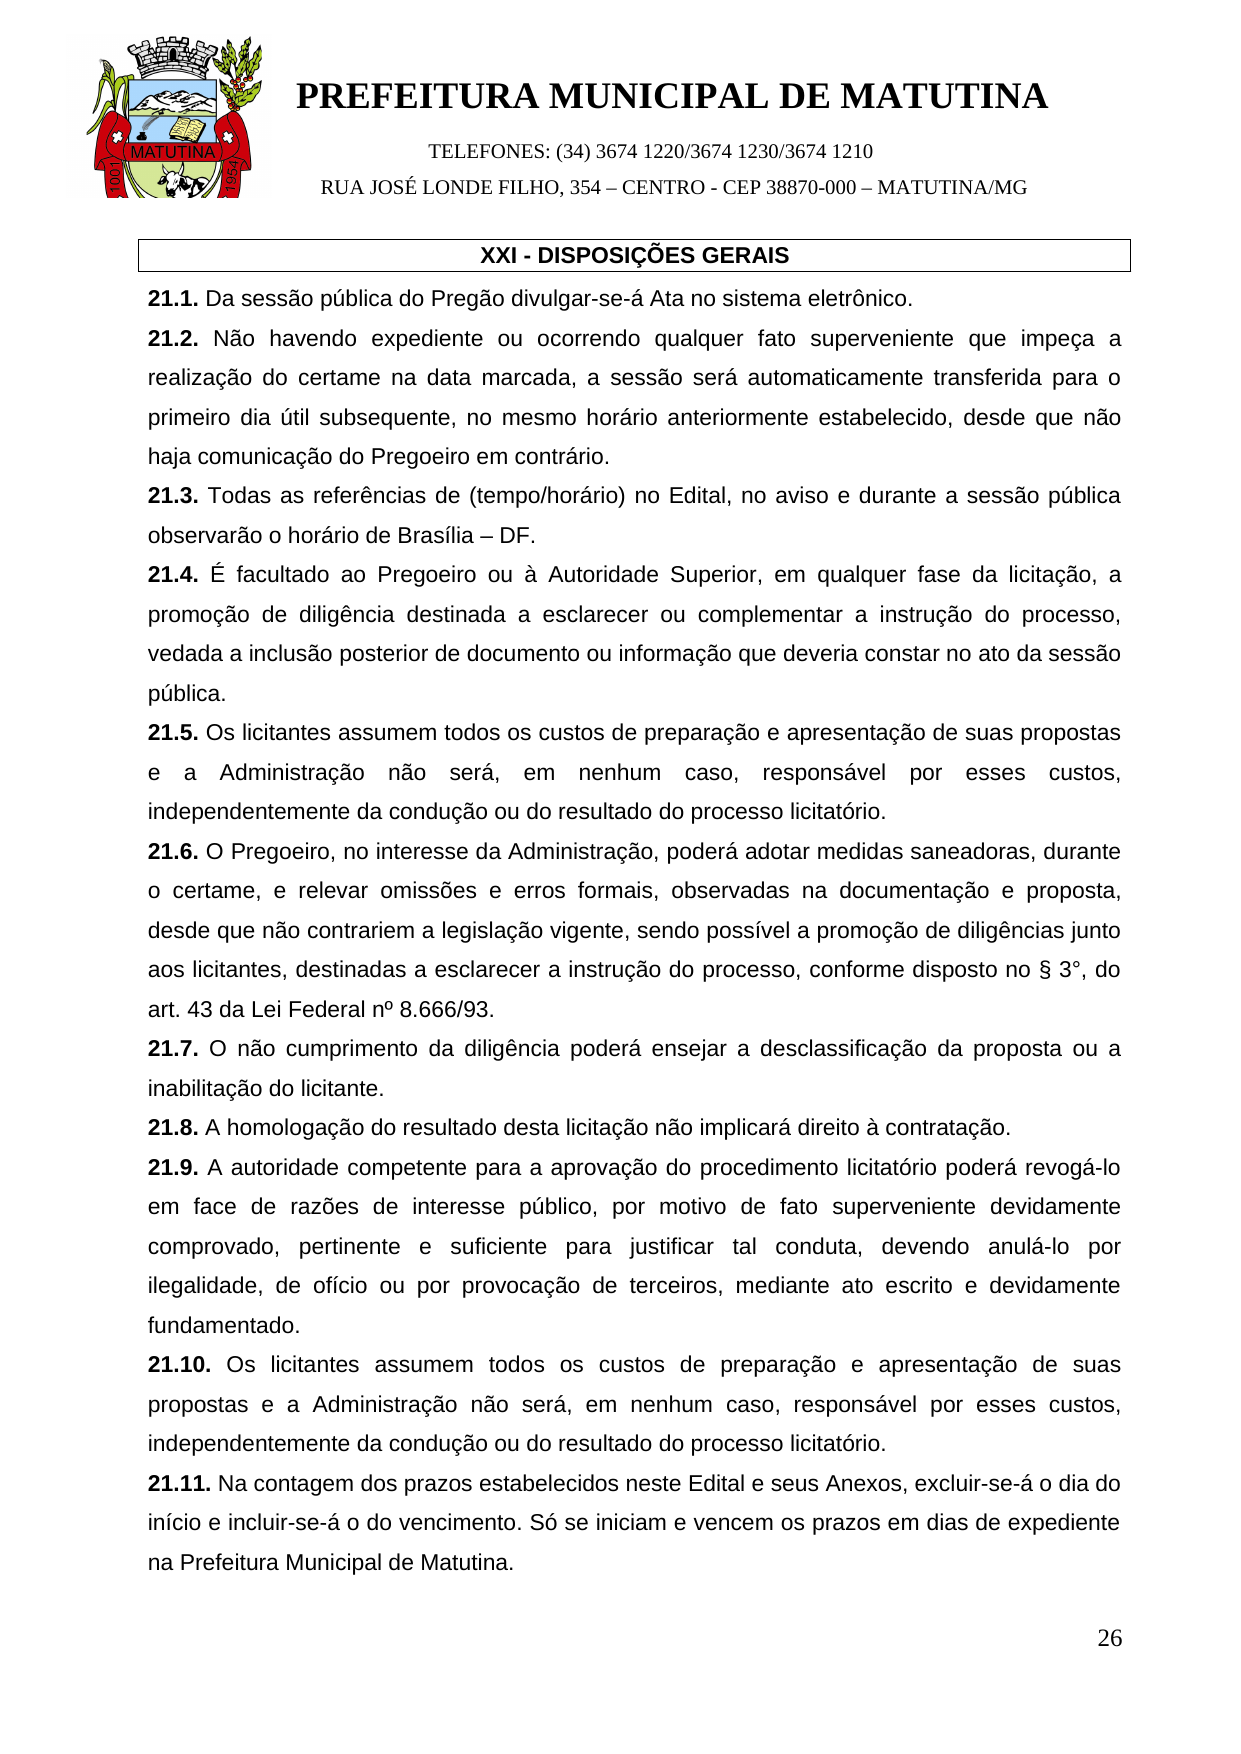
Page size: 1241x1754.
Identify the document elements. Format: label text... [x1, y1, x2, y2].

text 21.8. A homologação do resultado desta licitação não implicará direito à contratação. [148, 1114, 1122, 1141]
text 21.1. Da sessão pública do Pregão divulgar-se-á Ata no sistema eletrônico. [148, 285, 1122, 311]
text 21.11. Na contagem dos prazos estabelecidos neste Edital e seus Anexos, excluir-se-á o dia do início e incluir-se-á o do vencimento. Só se iniciam e vencem os prazos em dias de expediente na Prefeitura Municipal de Matutina. [148, 1469, 1122, 1575]
text 21.3. Todas as referências de (tempo/horário) no Edital, no aviso e durante a sessão pública observarão o horário de Brasília – DF. [148, 482, 1122, 548]
text XXI - DISPOSIÇÕES GERAIS [139, 240, 1130, 271]
text 21.5. Os licitantes assumem todos os custos de preparação e apresentação de suas propostas e a Administração não será, em nenhum caso, responsável por esses custos, independentemente da condução ou do resultado do processo licitatório. [148, 719, 1122, 825]
text 21.4. É facultado ao Pregoeiro ou à Autoridade Superior, em qualquer fase da licitação, a promoção de diligência destinada a esclarecer ou complementar a instrução do processo, vedada a inclusão posterior de documento ou informação que deveria constar no ato da sessão pública. [148, 561, 1122, 706]
text 21.6. O Pregoeiro, no interesse da Administração, poderá adotar medidas saneadoras, durante o certame, e relevar omissões e erros formais, observadas na documentação e proposta, desde que não contrariem a legislação vigente, sendo possível a promoção de diligências junto aos licitantes, destinadas a esclarecer a instrução do processo, conforme disposto no § 3°, do art. 43 da Lei Federal nº 8.666/93. [148, 838, 1122, 1022]
picture [65, 34, 272, 197]
text 21.2. Não havendo expediente ou ocorrendo qualquer fato superveniente que impeça a realização do certame na data marcada, a sessão será automaticamente transferida para o primeiro dia útil subsequente, no mesmo horário anteriormente estabelecido, desde que não haja comunicação do Pregoeiro em contrário. [148, 324, 1122, 469]
text 21.9. A autoridade competente para a aprovação do procedimento licitatório poderá revogá-lo em face de razões de interesse público, por motivo de fato superveniente devidamente comprovado, pertinente e suficiente para justificar tal conduta, devendo anulá-lo por ilegalidade, de ofício ou por provocação de terceiros, mediante ato escrito e devidamente fundamentado. [148, 1154, 1122, 1338]
text 21.10. Os licitantes assumem todos os custos de preparação e apresentação de suas propostas e a Administração não será, em nenhum caso, responsável por esses custos, independentemente da condução ou do resultado do processo licitatório. [148, 1351, 1122, 1456]
text 21.7. O não cumprimento da diligência poderá ensejar a desclassificação da proposta ou a inabilitação do licitante. [148, 1035, 1122, 1101]
